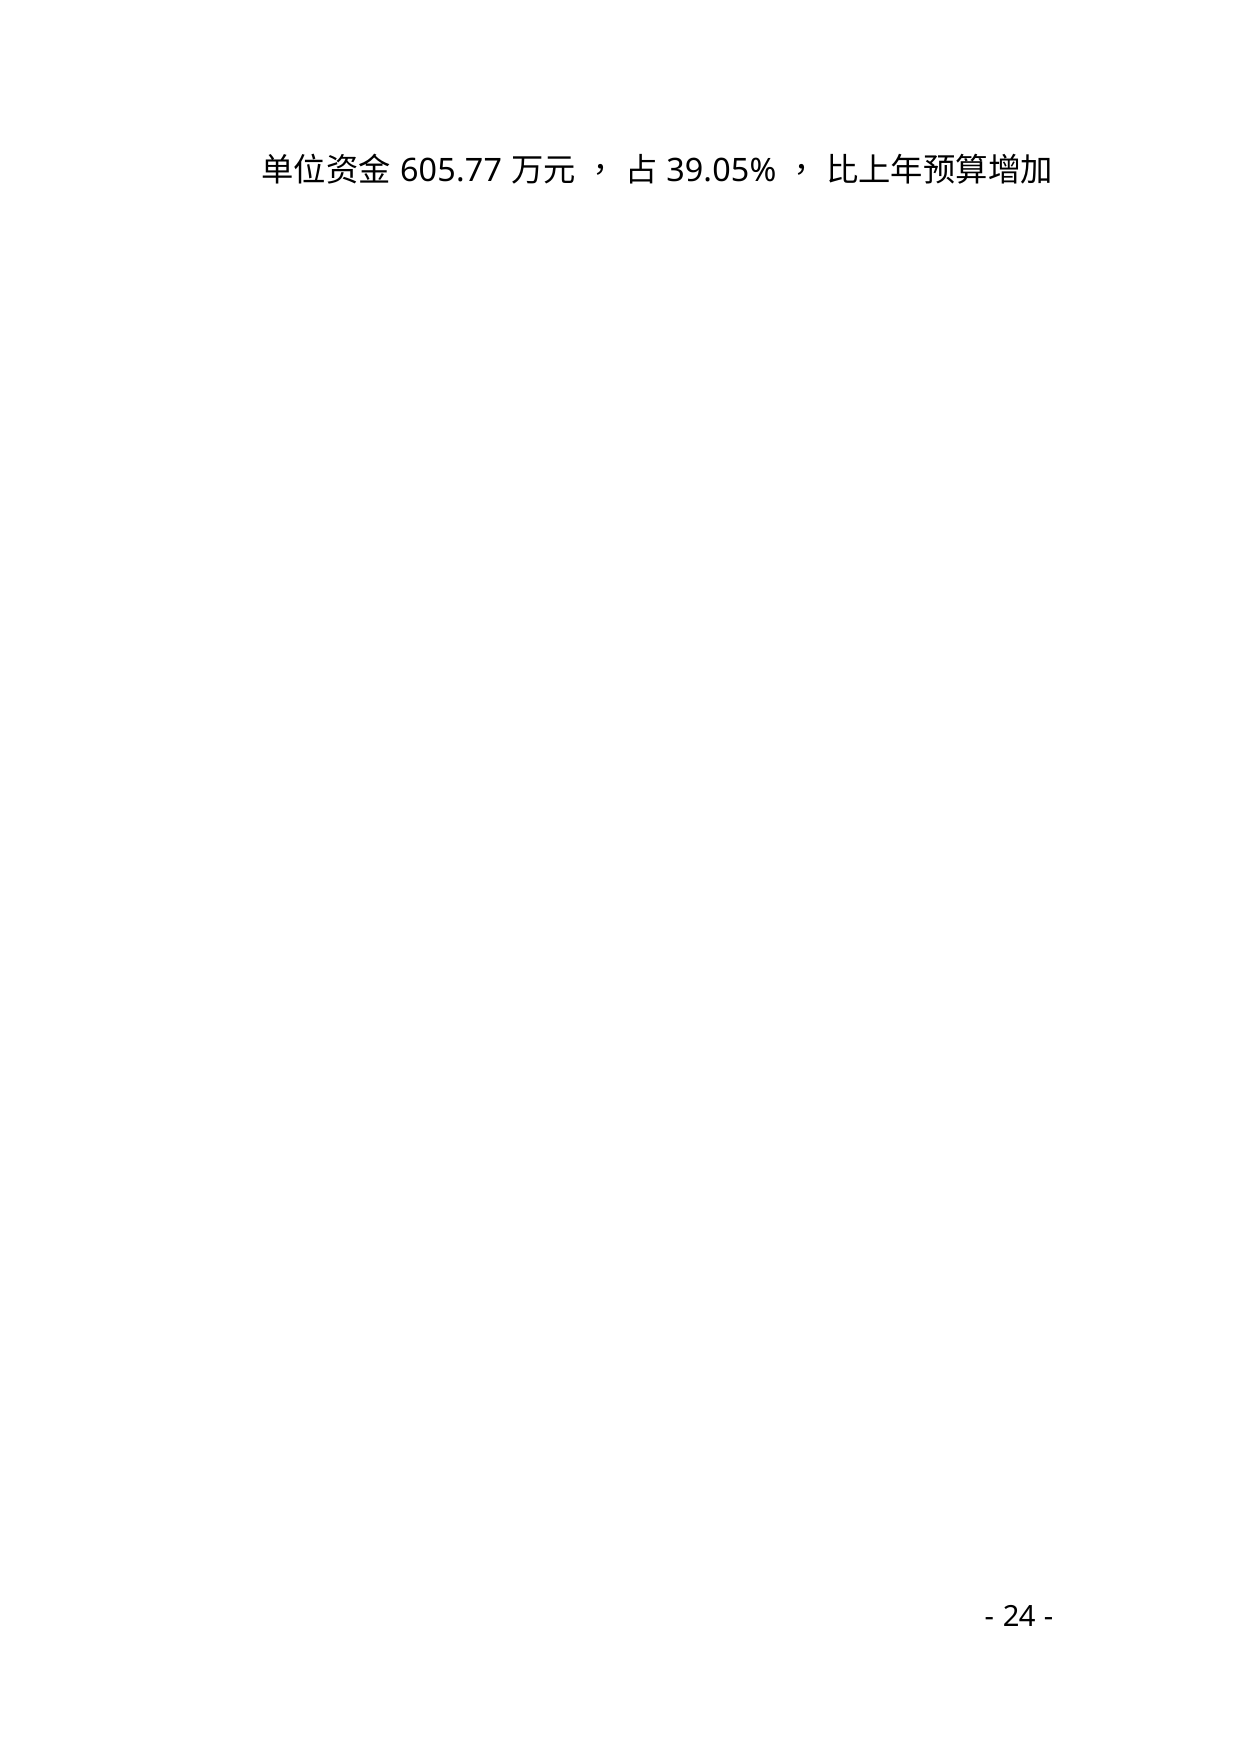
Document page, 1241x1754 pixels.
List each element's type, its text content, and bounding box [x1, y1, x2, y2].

text 单位资金 605.77 万元 ， 占 39.05% ， 比上年预算增加 [186, 149, 1053, 189]
